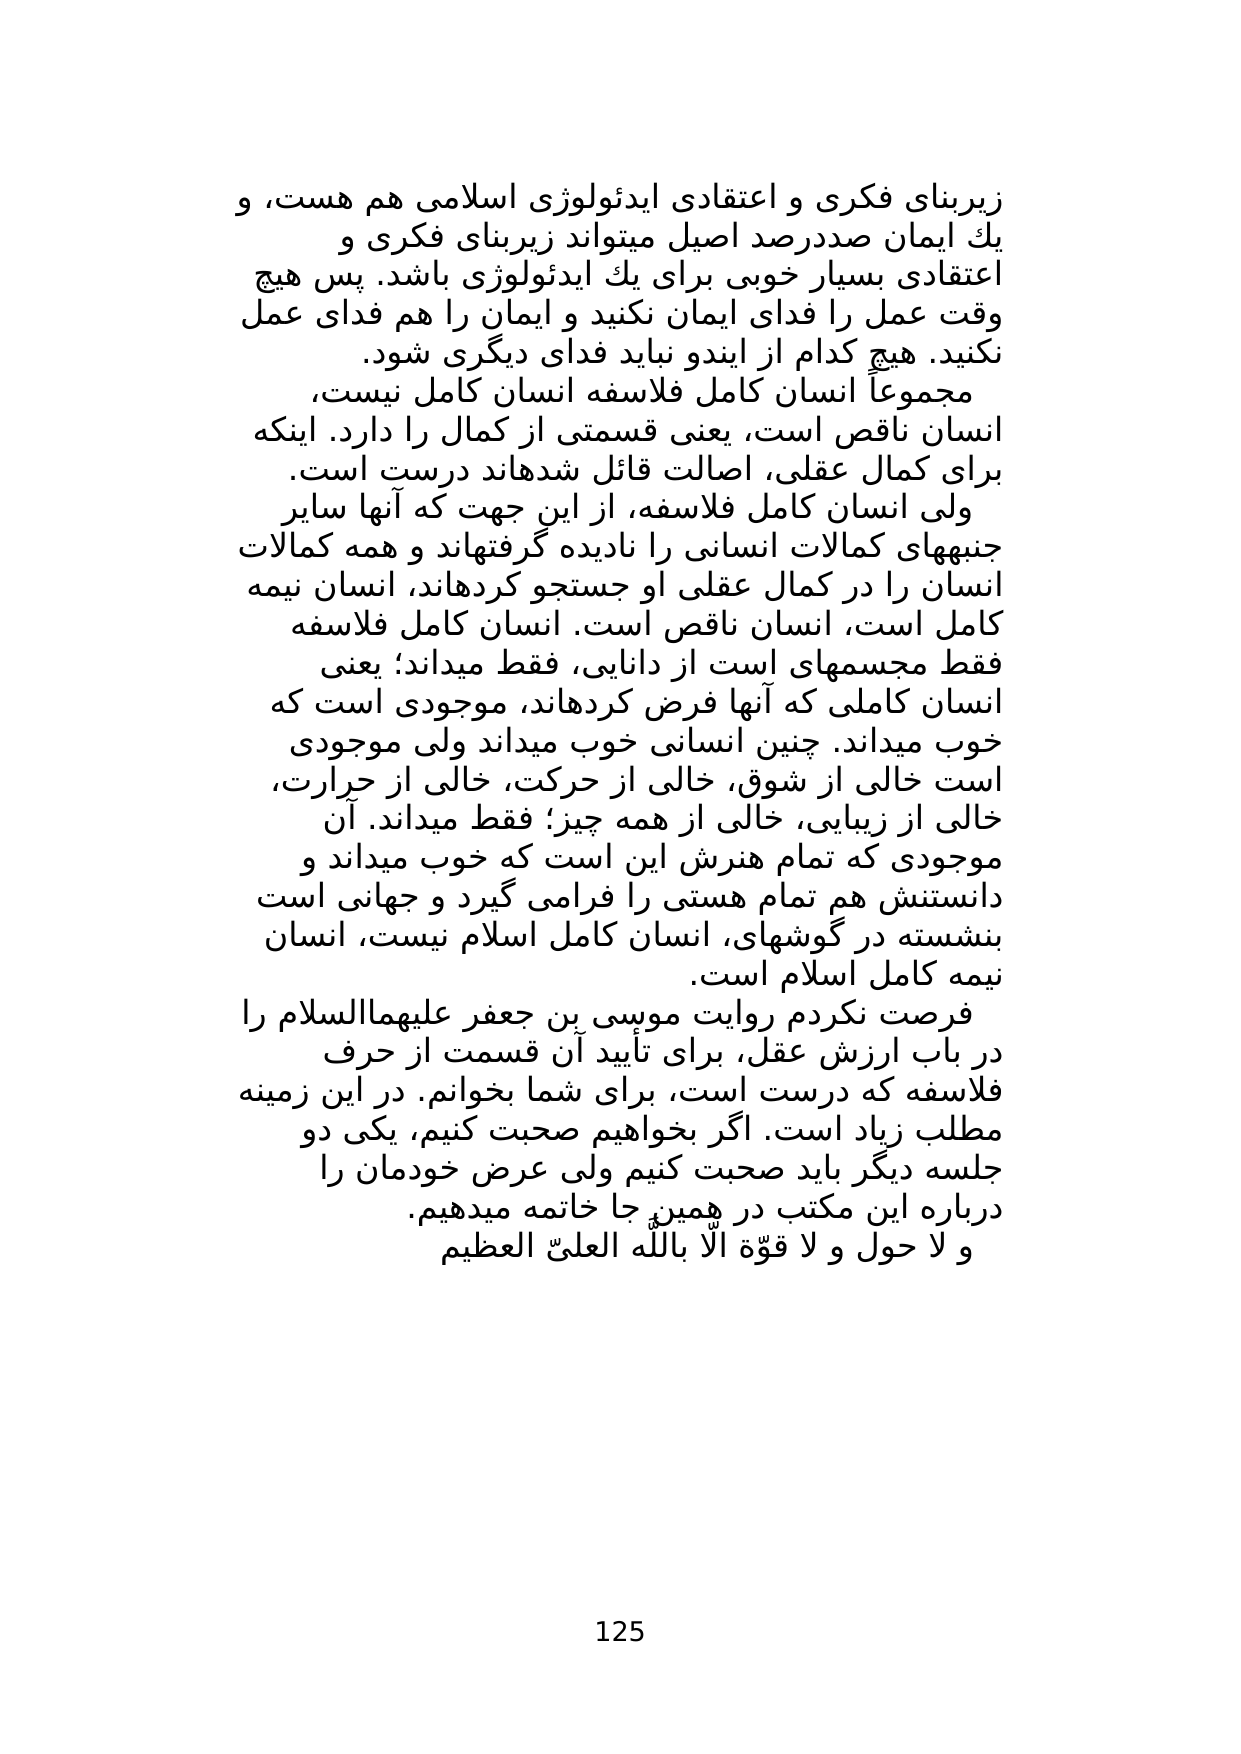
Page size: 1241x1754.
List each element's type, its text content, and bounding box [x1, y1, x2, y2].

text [236, 177, 1004, 371]
text فرصت نكردم روايت موسی بن جعفر عليهما‌السلام را در باب ارزش عقل، برای تأييد آن قسمت از حرف فلاسفه كه درست است، برای شما بخوانم. در اين زمينه مطلب زياد است. اگر بخواهيم صحبت كنيم، يكی دو جلسه ديگر بايد صحبت كنيم ولی عرض خودمان را درباره اين مكتب در همين جا خاتمه می‏دهيم. [236, 993, 1004, 1226]
text مجموعاً انسان كامل فلاسفه انسان كامل نيست، انسان ناقص است، يعنی قسمتی از كمال را دارد. اينكه برای كمال عقلی، اصالت قائل شده‏اند درست است. [236, 371, 1004, 488]
text و لا حول و لا قوّة الّا باللَّه العلیّ العظيم [236, 1226, 1004, 1265]
text ولی انسان كامل فلاسفه، از اين جهت كه آنها ساير جنبه‏های كمالات انسانی را ناديده گرفته‏اند و همه كمالات انسان را در كمال عقلی او جستجو كرده‏اند، انسان نيمه كامل است، انسان ناقص است. انسان كامل فلاسفه فقط مجسمه‏ای است از دانايی، فقط می‏داند؛ يعنی انسان كاملی كه آنها فرض كرده‏اند، موجودی است كه خوب می‏داند. چنين انسانی خوب می‏داند ولی موجودی است خالی از شوق، خالی از حركت، خالی از حرارت، خالی از زيبايی، خالی از همه چيز؛ فقط می‏داند. آن موجودی كه تمام هنرش اين است كه خوب می‏داند و دانستنش هم تمام هستی را فرامی گيرد و جهانی است بنشسته در گوشه‏ای، انسان كامل اسلام نيست، انسان نيمه كامل اسلام است. [236, 488, 1004, 993]
